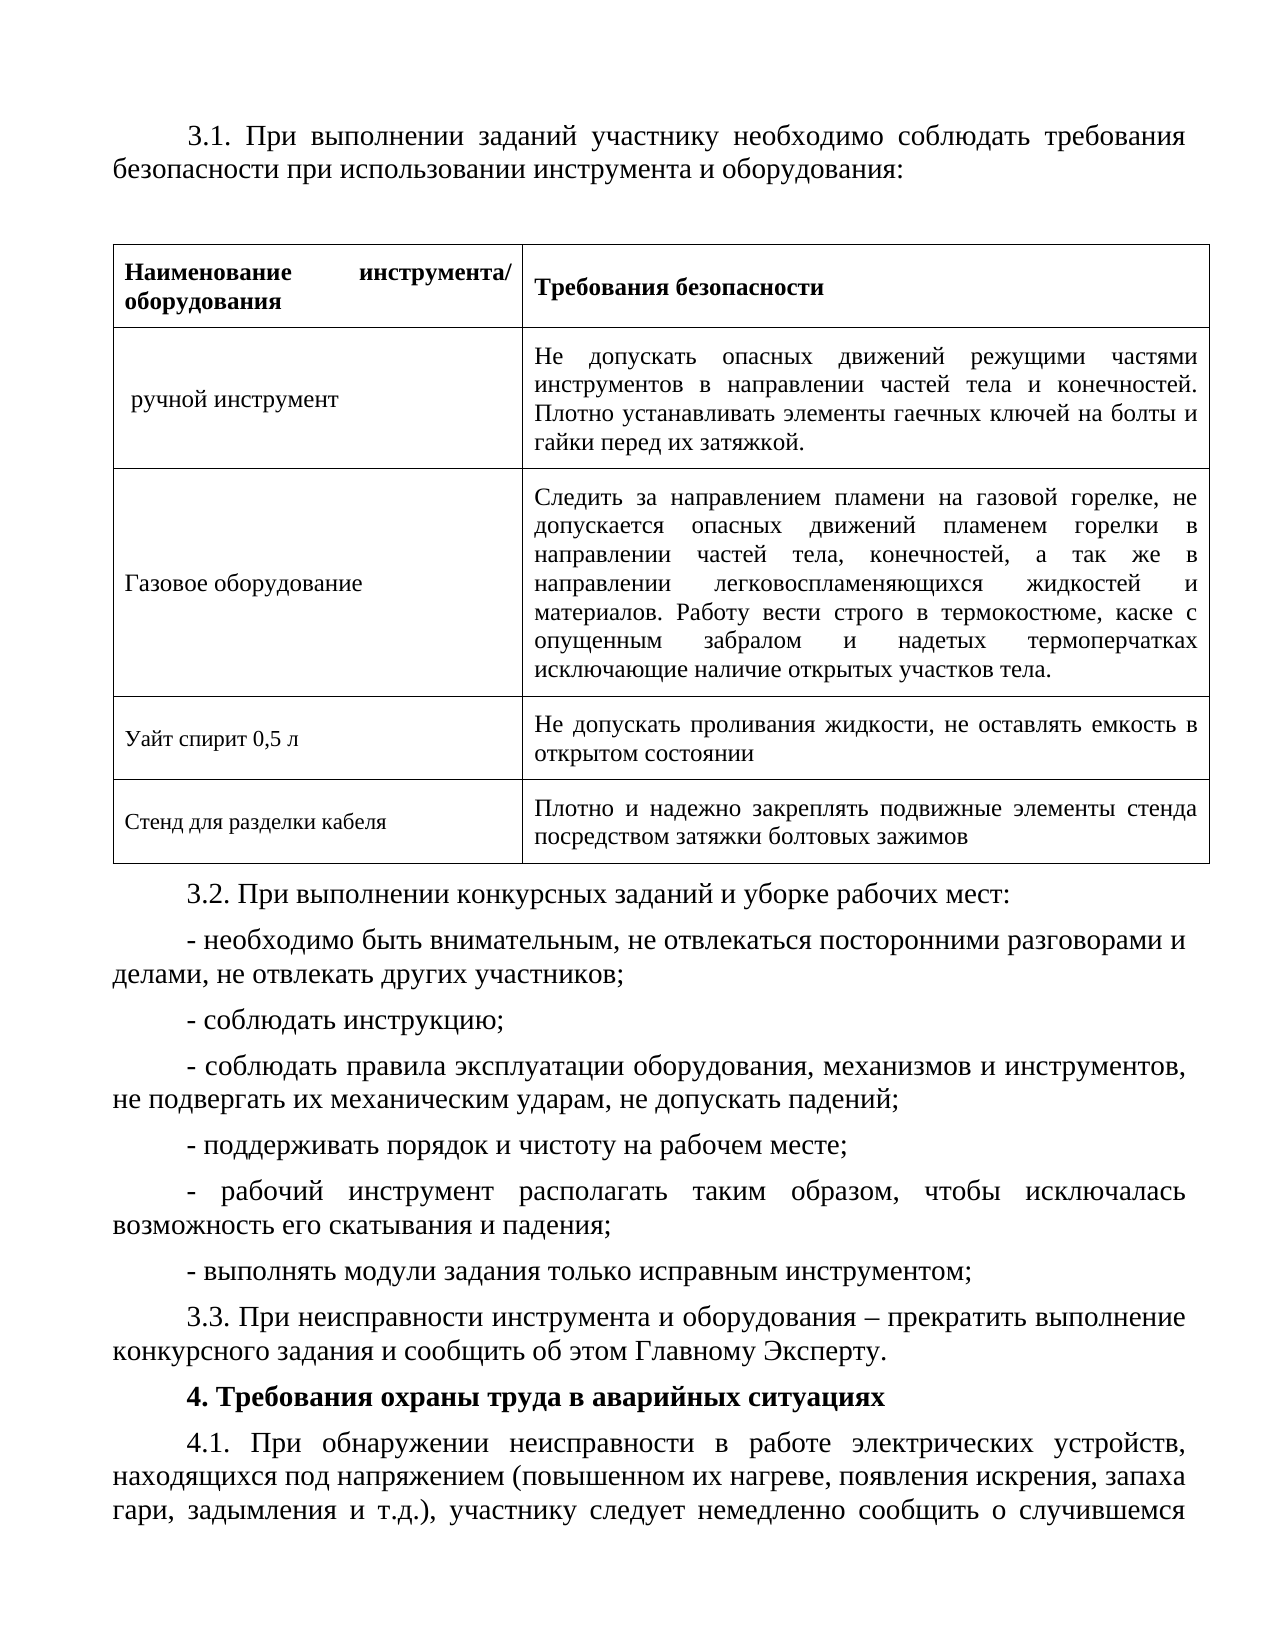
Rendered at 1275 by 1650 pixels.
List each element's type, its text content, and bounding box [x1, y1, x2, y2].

table_cell Не допускать опасных движений режущими частями инструментов в направлении частей тела и конечностей. Плотно устанавливать элементы гаечных ключей на болты и гайки перед их затяжкой. [523, 328, 1209, 468]
table_cell Стенд для разделки кабеля [114, 780, 522, 863]
table_header Требования безопасности [523, 245, 1209, 327]
text - соблюдать инструкцию; [112, 1002, 1186, 1035]
text - необходимо быть внимательным, не отвлекаться посторонними разговорами и делами, не отвлекать других участников; [112, 922, 1186, 989]
text 3.2. При выполнении конкурсных заданий и уборке рабочих мест: [112, 876, 1186, 910]
table_cell Газовое оборудование [114, 469, 522, 696]
text - рабочий инструмент располагать таким образом, чтобы исключалась возможность его скатывания и падения; [112, 1173, 1186, 1241]
text - соблюдать правила эксплуатации оборудования, механизмов и инструментов, не подвергать их механическим ударам, не допускать падений; [112, 1048, 1186, 1115]
table_cell Уайт спирит 0,5 л [114, 697, 522, 779]
text - поддерживать порядок и чистоту на рабочем месте; [112, 1127, 1186, 1161]
table_cell ручной инструмент [114, 328, 522, 468]
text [112, 1425, 1186, 1525]
table_header Наименование инструмента/ оборудования [114, 245, 522, 327]
text 3.1. При выполнении заданий участнику необходимо соблюдать требования безопасности при использовании инструмента и оборудования: [112, 118, 1186, 185]
subtitle 4. Требования охраны труда в аварийных ситуациях [112, 1379, 1186, 1412]
table_cell Плотно и надежно закреплять подвижные элементы стенда посредством затяжки болтовых зажимов [523, 780, 1209, 863]
text 3.3. При неисправности инструмента и оборудования – прекратить выполнение конкурсного задания и сообщить об этом Главному Эксперту. [112, 1299, 1186, 1366]
table_cell Не допускать проливания жидкости, не оставлять емкость в открытом состоянии [523, 697, 1209, 779]
text - выполнять модули задания только исправным инструментом; [112, 1253, 1186, 1287]
table_cell Следить за направлением пламени на газовой горелке, не допускается опасных движений пламенем горелки в направлении частей тела, конечностей, а так же в направлении легковоспламеняющихся жидкостей и материалов. Работу вести строго в термокостюме, каске с опущенным забралом и надетых термоперчатках исключающие наличие открытых участков тела. [523, 469, 1209, 696]
